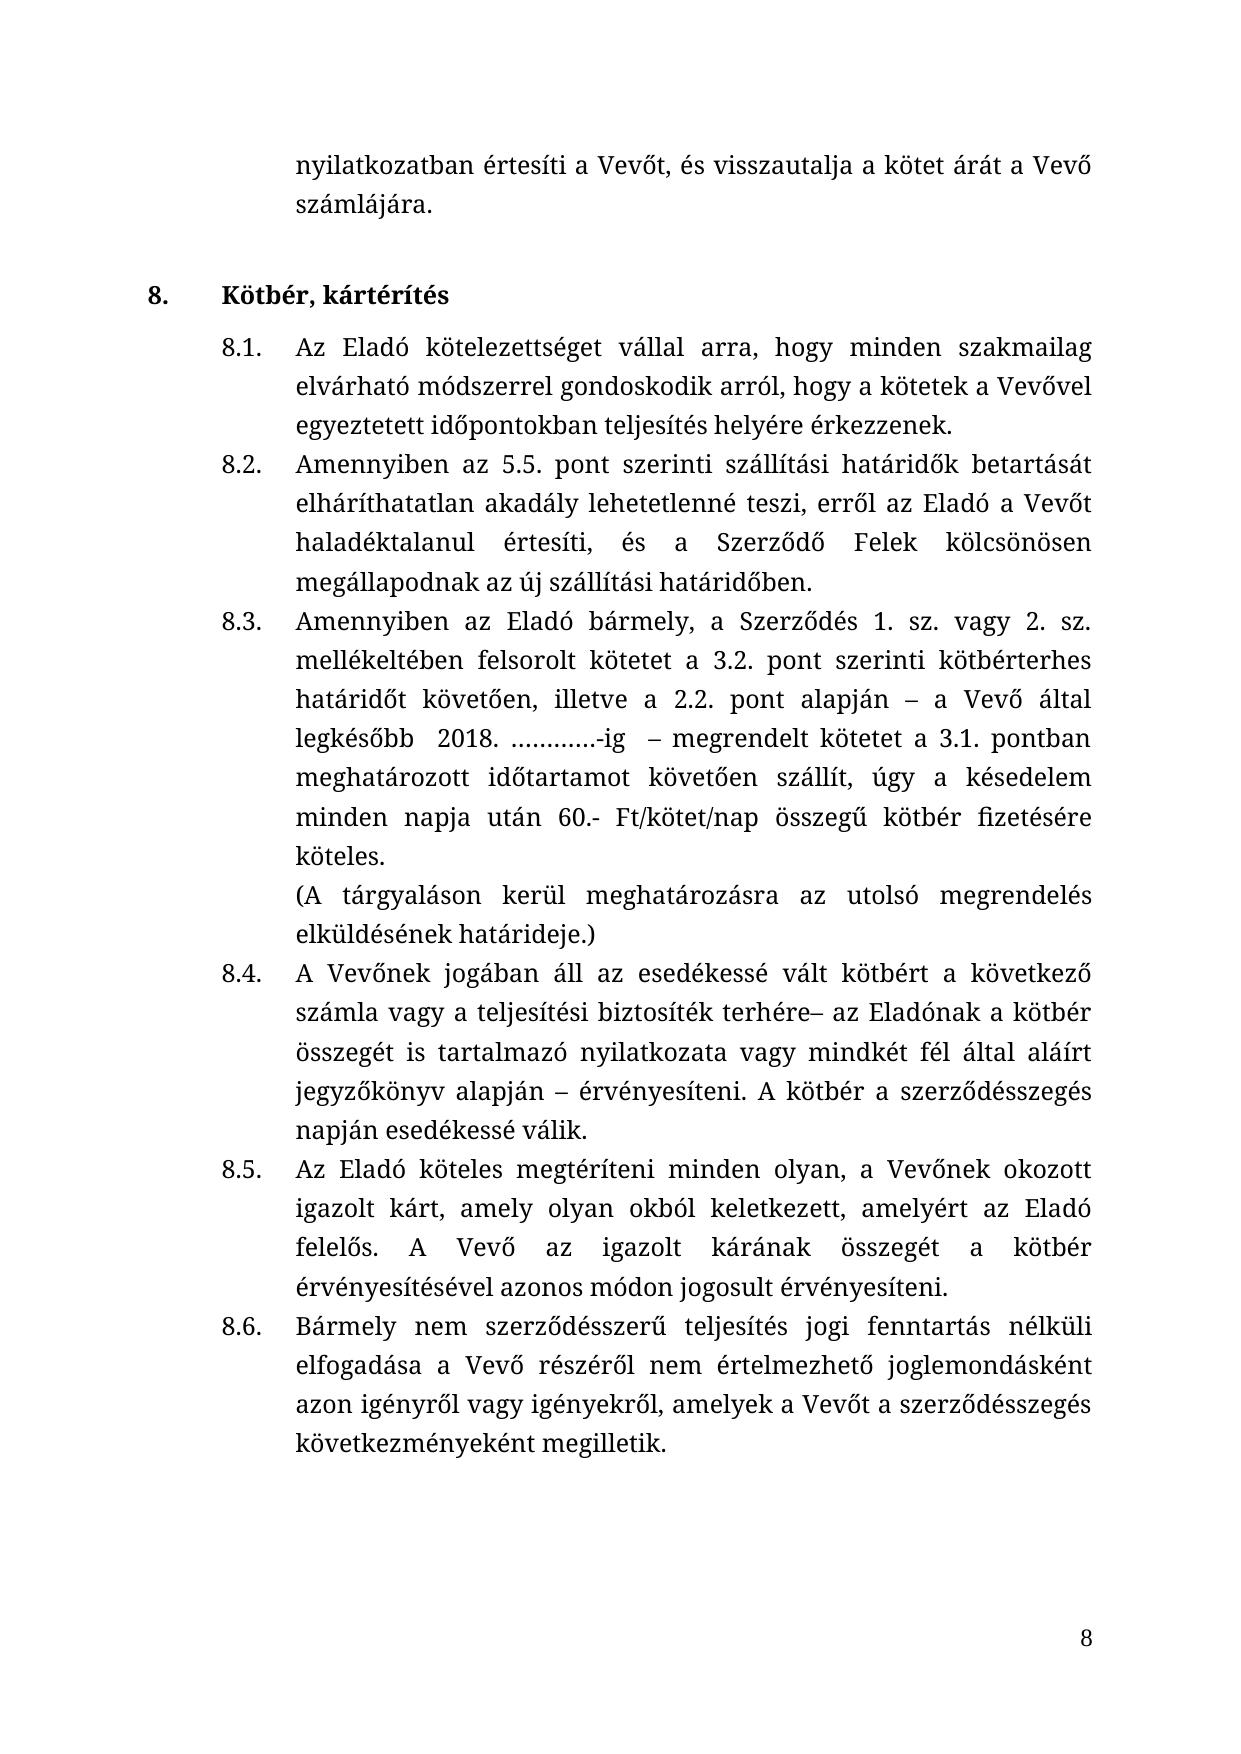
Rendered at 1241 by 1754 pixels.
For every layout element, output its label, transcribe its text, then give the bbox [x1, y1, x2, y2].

list Kötbér, kártérítés [148, 278, 1093, 312]
list Amennyiben az Eladó bármely, a Szerződés 1. sz. vagy 2. sz. mellékeltében felsorolt kötetet a 3.2. pont szerinti kötbérterhes határidőt követően, illetve a 2.2. pont alapján – a Vevő által legkésőbb 2018. …………-ig – megrendelt kötetet a 3.1. pontban meghatározott időtartamot követően szállít, úgy a késedelem minden napja után 60.- Ft/kötet/nap összegű kötbér fizetésére köteles. [221, 603, 1093, 872]
list Az Eladó kötelezettséget vállal arra, hogy minden szakmailag elvárható módszerrel gondoskodik arról, hogy a kötetek a Vevővel egyeztetett időpontokban teljesítés helyére érkezzenek. [221, 329, 1093, 442]
list Bármely nem szerződésszerű teljesítés jogi fenntartás nélküli elfogadása a Vevő részéről nem értelmezhető joglemondásként azon igényről vagy igényekről, amelyek a Vevőt a szerződésszegés következményeként megilletik. [221, 1308, 1093, 1460]
list A Vevőnek jogában áll az esedékessé vált kötbért a következő számla vagy a teljesítési biztosíték terhére– az Eladónak a kötbér összegét is tartalmazó nyilatkozata vagy mindkét fél által aláírt jegyzőkönyv alapján – érvényesíteni. A kötbér a szerződésszegés napján esedékessé válik. [221, 956, 1093, 1147]
list Az Eladó köteles megtéríteni minden olyan, a Vevőnek okozott igazolt kárt, amely olyan okból keletkezett, amelyért az Eladó felelős. A Vevő az igazolt kárának összegét a kötbér érvényesítésével azonos módon jogosult érvényesíteni. [221, 1152, 1093, 1303]
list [221, 148, 1093, 221]
list (A tárgyaláson kerül meghatározásra az utolsó megrendelés elküldésének határideje.) [295, 878, 1093, 951]
list Amennyiben az 5.5. pont szerinti szállítási határidők betartását elháríthatatlan akadály lehetetlenné teszi, erről az Eladó a Vevőt haladéktalanul értesíti, és a Szerződő Felek kölcsönösen megállapodnak az új szállítási határidőben. [221, 447, 1093, 598]
